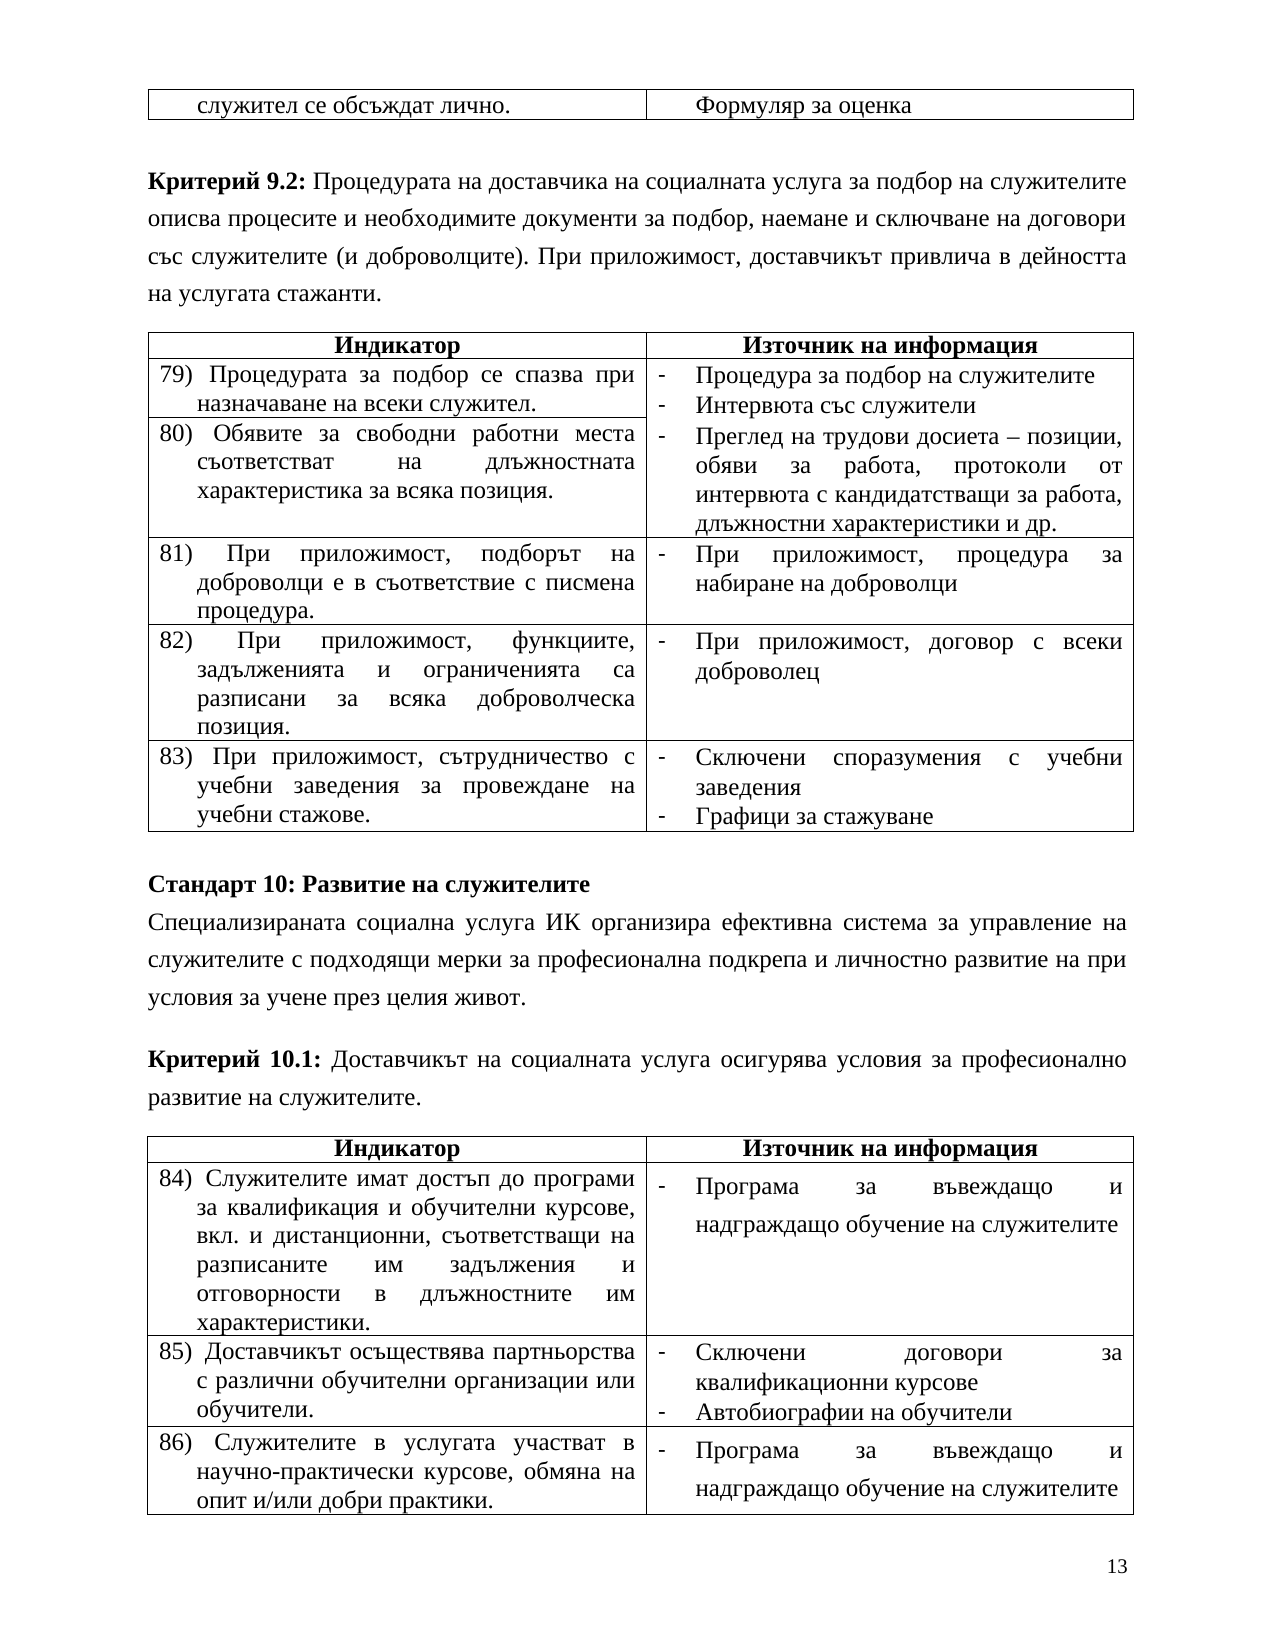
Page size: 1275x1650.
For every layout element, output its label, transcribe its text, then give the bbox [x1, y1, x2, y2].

table_cell При приложимост, процедура за набиране на доброволци [647, 538, 1133, 624]
table_cell Програма за въвеждащо и надграждащо обучение на служителите [647, 1163, 1133, 1335]
table_header Източник на информация [647, 1137, 1133, 1162]
table_cell Доставчикът осъществява партньорства с различни обучителни организации или обучители. [148, 1336, 646, 1426]
table_cell Сключени договори за квалификационни курсове Автобиографии на обучители [647, 1336, 1133, 1426]
text Специализираната социална услуга ИК организира ефективна система за управление на служителите с подходящи мерки за професионална подкрепа и личностно развитие на при условия за учене през целия живот. [148, 898, 1127, 1011]
table_cell Сключени споразумения с учебни заведения Графици за стажуване [647, 741, 1133, 831]
table_cell При приложимост, сътрудничество с учебни заведения за провеждане на учебни стажове. [149, 741, 646, 831]
table_cell Обявите за свободни работни места съответстват на длъжностната характеристика за всяка позиция. [149, 418, 646, 537]
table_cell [148, 1427, 646, 1513]
text Критерий 9.2: Процедурата на доставчика на социалната услуга за подбор на служителите описва процесите и необходимите документи за подбор, наемане и сключване на договори със служителите (и доброволците). При приложимост, доставчикът привлича в дейността на услугата стажанти. [148, 157, 1127, 307]
table_cell Процедурата за подбор се спазва при назначаване на всеки служител. [149, 359, 646, 417]
text Стандарт 10: Развитие на служителите [148, 861, 1127, 898]
table_header Източник на информация [647, 333, 1133, 358]
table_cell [149, 90, 646, 118]
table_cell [647, 90, 1133, 118]
text Критерий 10.1: Доставчикът на социалната услуга осигурява условия за професионално развитие на служителите. [148, 1036, 1127, 1111]
table_cell При приложимост, договор с всеки доброволец [647, 625, 1133, 740]
table_header Индикатор [148, 1137, 646, 1162]
table_cell При приложимост, подборът на доброволци е в съответствие с писмена процедура. [149, 538, 646, 624]
table_cell Служителите имат достъп до програми за квалификация и обучителни курсове, вкл. и дистанционни, съответстващи на разписаните им задължения и отговорности в длъжностните им характеристики. [148, 1163, 646, 1335]
table_cell Процедура за подбор на служителите Интервюта със служители Преглед на трудови досиета – позиции, обяви за работа, протоколи от интервюта с кандидатстващи за работа, длъжностни характеристики и др. [647, 359, 1133, 537]
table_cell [647, 1427, 1133, 1513]
table_header Индикатор [149, 333, 646, 358]
table_cell При приложимост, функциите, задълженията и ограниченията са разписани за всяка доброволческа позиция. [149, 625, 646, 740]
